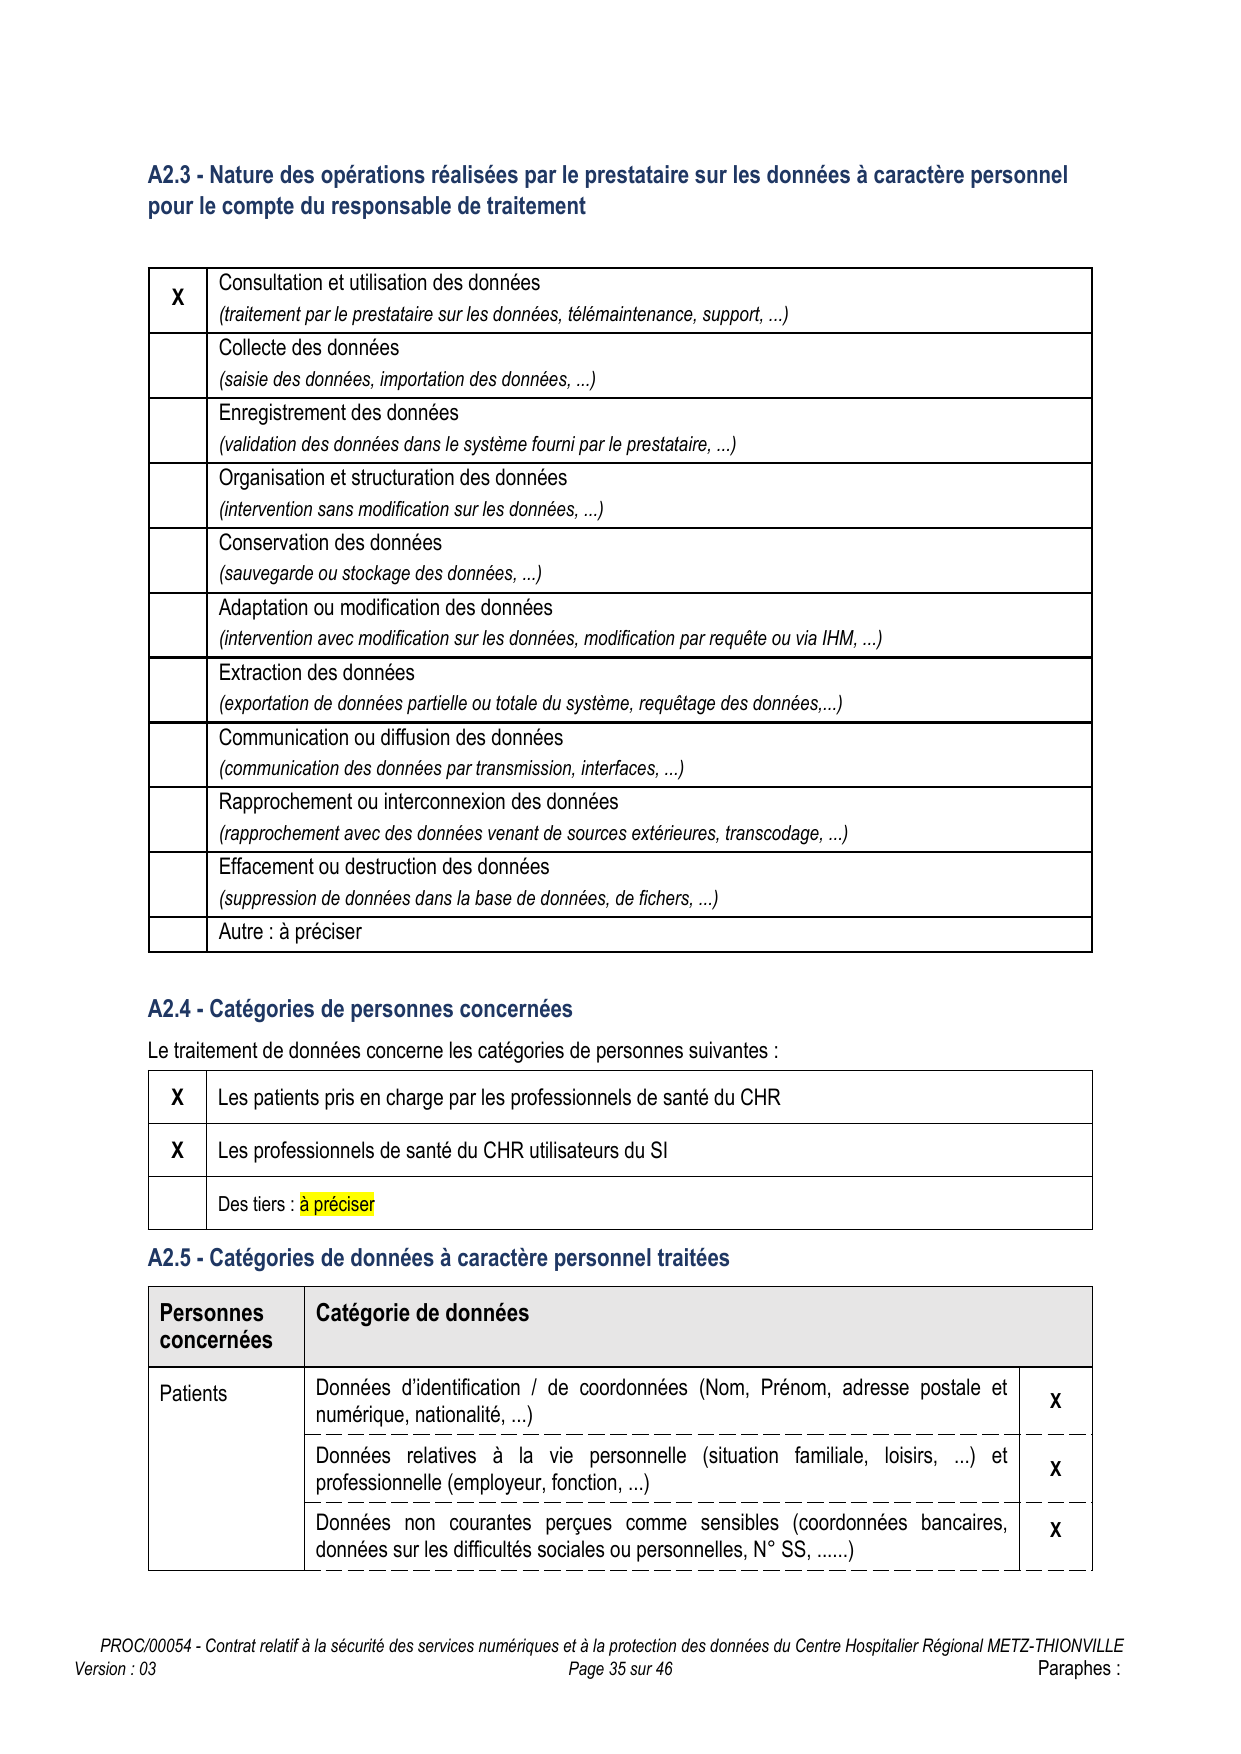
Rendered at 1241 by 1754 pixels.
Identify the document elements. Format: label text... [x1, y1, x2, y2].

table_header X [150, 269, 206, 332]
table_cell [149, 1177, 206, 1229]
subtitle A2.5 - Catégories de données à caractère personnel traitées [148, 1243, 1093, 1271]
table_cell [150, 334, 206, 397]
table_cell X [1020, 1368, 1092, 1434]
table_cell [150, 594, 206, 656]
table_cell X [1020, 1502, 1092, 1569]
table_cell Adaptation ou modification des données (intervention avec modification sur les données, modification par requête ou via IHM, ...) [208, 594, 1091, 656]
table_cell Extraction des données (exportation de données partielle ou totale du système, requêtage des données,...) [208, 659, 1091, 721]
table_cell [150, 659, 206, 721]
table_cell Données non courantes perçues comme sensibles (coordonnées bancaires, données sur les difficultés sociales ou personnelles, N° SS, ......) [305, 1502, 1019, 1569]
table_cell Données relatives à la vie personnelle (situation familiale, loisirs, ...) et professionnelle (employeur, fonction, ...) [305, 1434, 1019, 1502]
table_cell [150, 464, 206, 527]
table_cell [150, 918, 206, 951]
table_cell Patients [149, 1368, 304, 1569]
table_cell [150, 529, 206, 592]
table_header Les patients pris en charge par les professionnels de santé du CHR [207, 1071, 1092, 1123]
table_cell X [1020, 1434, 1092, 1502]
table_cell Organisation et structuration des données (intervention sans modification sur les données, ...) [208, 464, 1091, 527]
table_cell Effacement ou destruction des données (suppression de données dans la base de données, de fichers, ...) [208, 853, 1091, 916]
table_header Consultation et utilisation des données (traitement par le prestataire sur les données, télémaintenance, support, ...) [208, 269, 1091, 332]
table_cell Enregistrement des données (validation des données dans le système fourni par le prestataire, ...) [208, 399, 1091, 462]
table_header Personnes concernées [149, 1287, 304, 1366]
table_cell Conservation des données (sauvegarde ou stockage des données, ...) [208, 529, 1091, 592]
text Le traitement de données concerne les catégories de personnes suivantes : [148, 1037, 1093, 1063]
table_cell Les professionnels de santé du CHR utilisateurs du SI [207, 1124, 1092, 1176]
table_cell [150, 724, 206, 786]
table_cell Collecte des données (saisie des données, importation des données, ...) [208, 334, 1091, 397]
subtitle A2.3 - Nature des opérations réalisées par le prestataire sur les données à caractère personnel pour le compte du responsable de traitement [148, 160, 1093, 220]
table_cell Des tiers : à préciser [207, 1177, 1092, 1229]
table_header Catégorie de données [305, 1287, 1092, 1366]
table_cell X [149, 1124, 206, 1176]
table_cell Données d’identification / de coordonnées (Nom, Prénom, adresse postale et numérique, nationalité, ...) [305, 1368, 1019, 1434]
table_cell [150, 399, 206, 462]
subtitle A2.4 - Catégories de personnes concernées [148, 994, 1093, 1022]
table_cell Communication ou diffusion des données (communication des données par transmission, interfaces, ...) [208, 724, 1091, 786]
table_cell [150, 788, 206, 851]
table_cell Autre : à préciser [208, 918, 1091, 951]
table_header X [149, 1071, 206, 1123]
table_cell Rapprochement ou interconnexion des données (rapprochement avec des données venant de sources extérieures, transcodage, ...) [208, 788, 1091, 851]
table_cell [150, 853, 206, 916]
